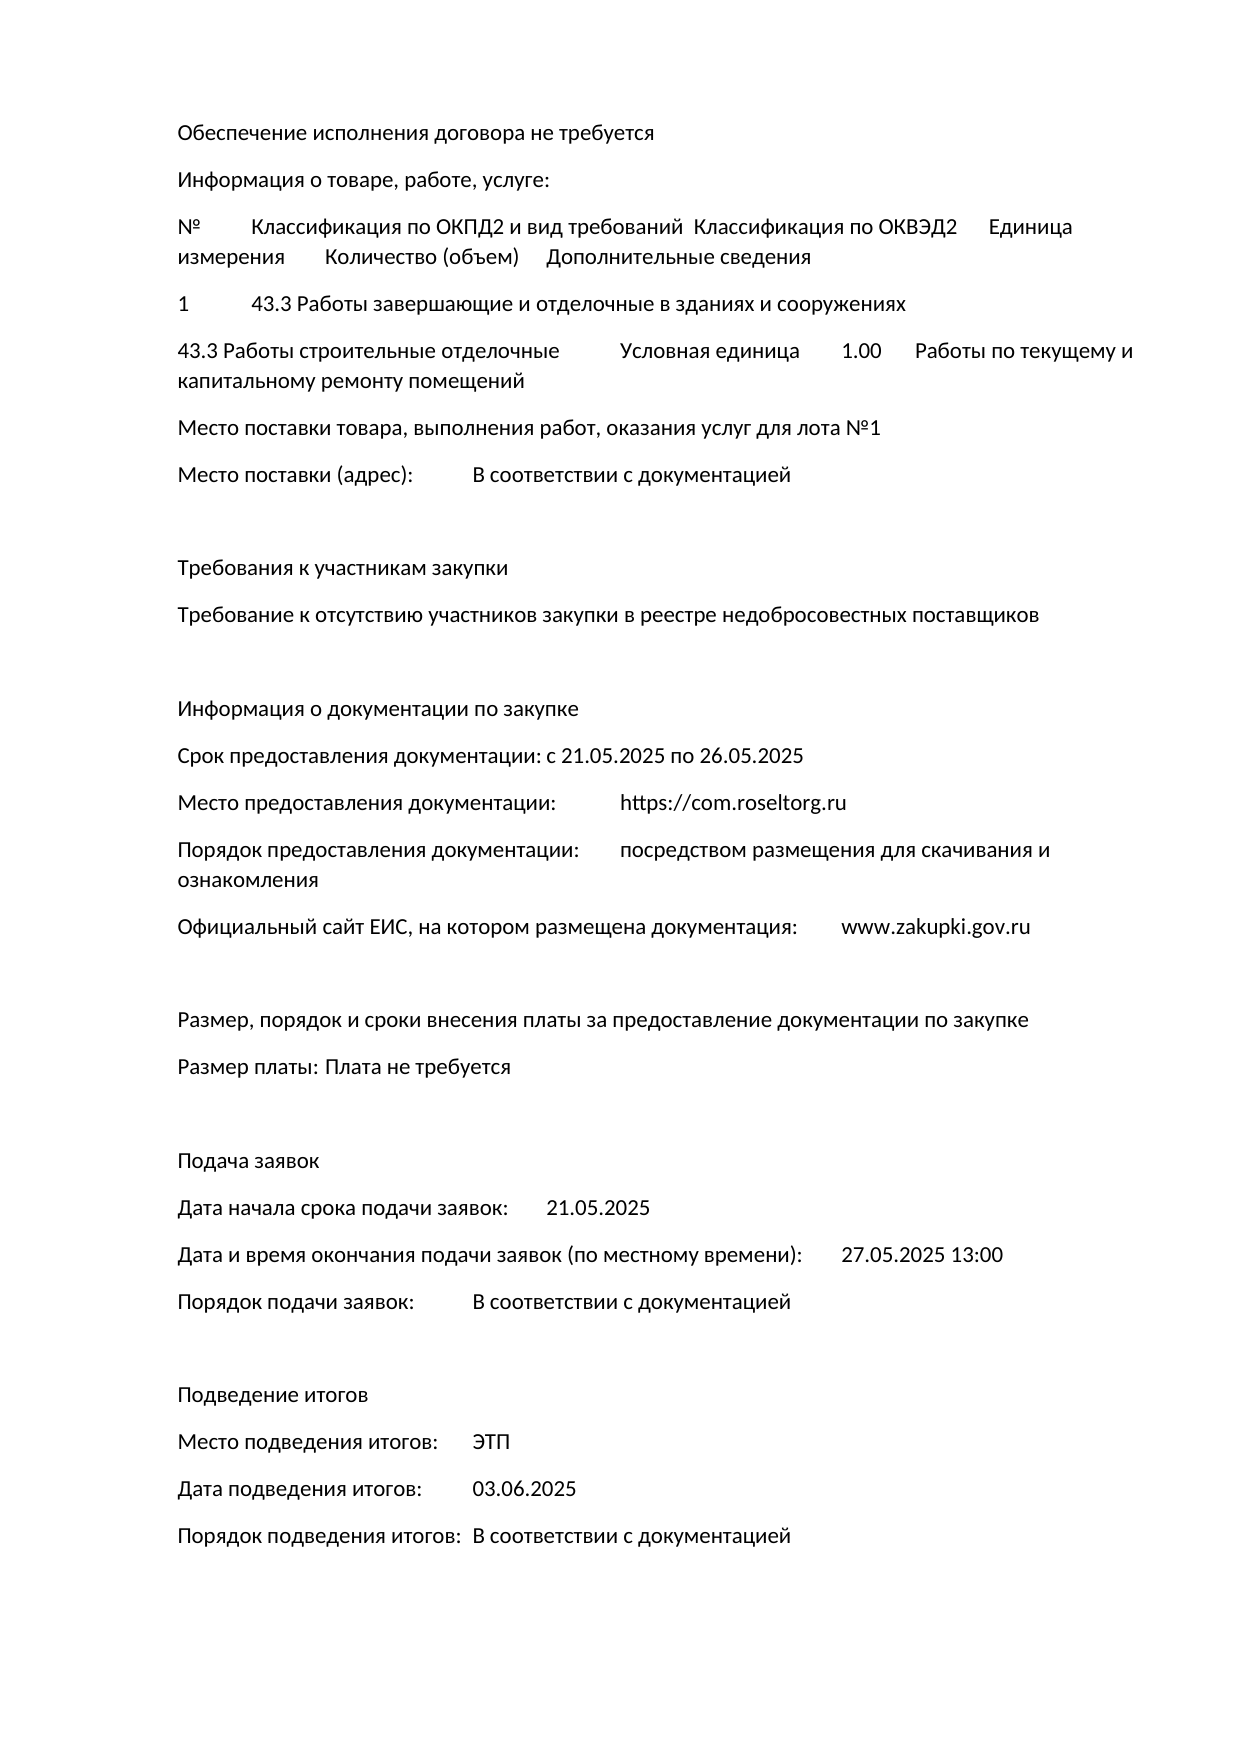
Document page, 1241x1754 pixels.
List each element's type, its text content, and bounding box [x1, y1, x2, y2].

text Срок предоставления документации: с 21.05.2025 по 26.05.2025 [177, 741, 1152, 769]
text Порядок подачи заявок: В соответствии с документацией [177, 1287, 1152, 1315]
text Место подведения итогов: ЭТП [177, 1427, 1152, 1456]
text 43.3 Работы строительные отделочные Условная единица 1.00 Работы по текущему и капитальному ремонту помещений [177, 336, 1152, 394]
text Официальный сайт ЕИС, на котором размещена документация: www.zakupki.gov.ru [177, 912, 1152, 940]
text Дата начала срока подачи заявок: 21.05.2025 [177, 1193, 1152, 1221]
text Дата подведения итогов: 03.06.2025 [177, 1474, 1152, 1502]
text Дата и время окончания подачи заявок (по местному времени): 27.05.2025 13:00 [177, 1240, 1152, 1268]
text Порядок подведения итогов: В соответствии с документацией [177, 1521, 1152, 1549]
text Место поставки (адрес): В соответствии с документацией [177, 460, 1152, 488]
text Подведение итогов [177, 1381, 1152, 1409]
text Обеспечение исполнения договора не требуется [177, 118, 1152, 146]
text Место предоставления документации: https://com.roseltorg.ru [177, 788, 1152, 816]
text Размер платы: Плата не требуется [177, 1052, 1152, 1081]
text Требование к отсутствию участников закупки в реестре недобросовестных поставщиков [177, 600, 1152, 628]
text № Классификация по ОКПД2 и вид требований Классификация по ОКВЭД2 Единица измерения Количество (объем) Дополнительные сведения [177, 212, 1152, 270]
text Требования к участникам закупки [177, 553, 1152, 582]
text Размер, порядок и сроки внесения платы за предоставление документации по закупке [177, 1006, 1152, 1034]
text 1 43.3 Работы завершающие и отделочные в зданиях и сооружениях [177, 289, 1152, 317]
text Место поставки товара, выполнения работ, оказания услуг для лота №1 [177, 413, 1152, 441]
text Информация о документации по закупке [177, 694, 1152, 722]
text Порядок предоставления документации: посредством размещения для скачивания и ознакомления [177, 835, 1152, 893]
text Информация о товаре, работе, услуге: [177, 165, 1152, 193]
text Подача заявок [177, 1146, 1152, 1174]
